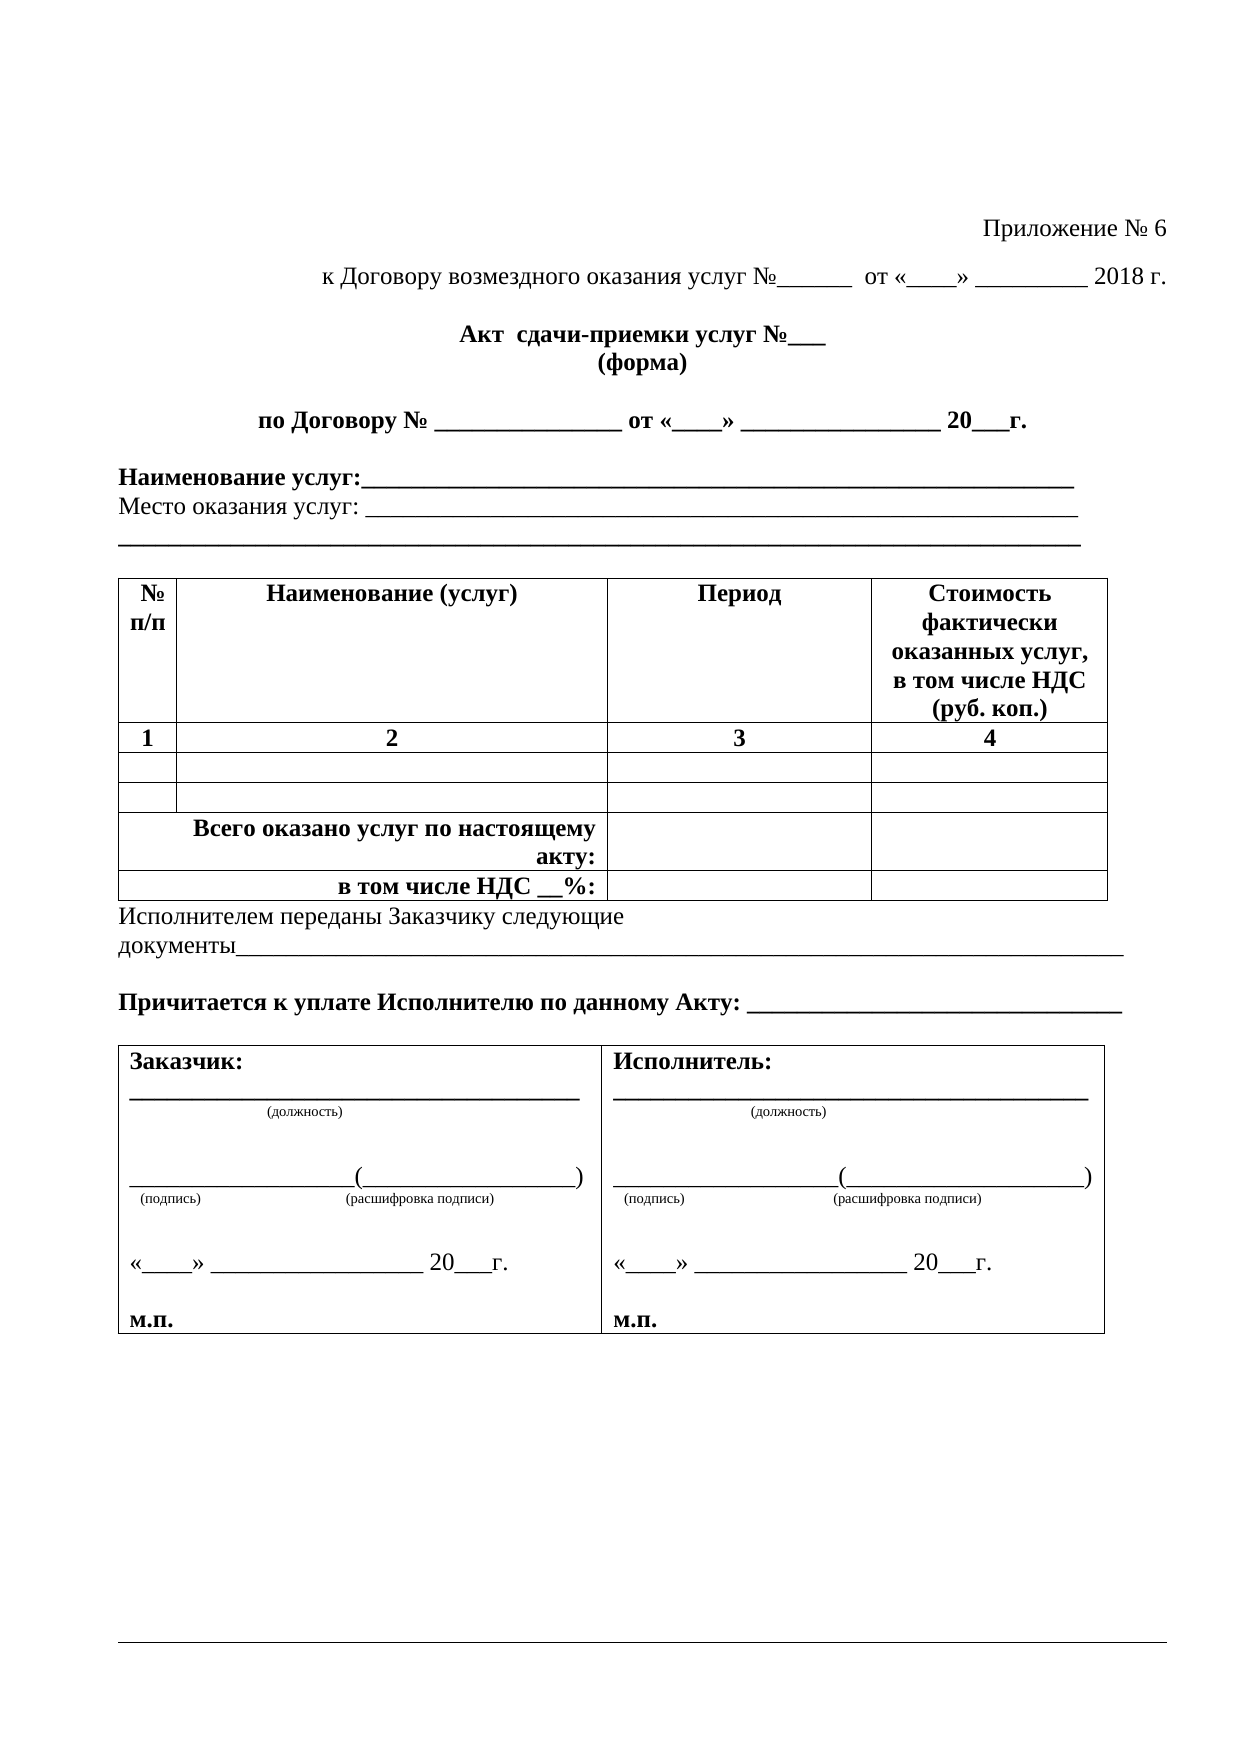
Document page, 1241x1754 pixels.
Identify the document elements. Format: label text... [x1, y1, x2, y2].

table_cell [608, 753, 871, 782]
text (форма) [118, 347, 1167, 376]
table_cell [608, 783, 871, 812]
table_cell 4 [872, 723, 1107, 752]
table_header Исполнитель: ______________________________________ (должность) __________________(___________________) (подпись) (расшифровка подписи) «____» _________________ 20___г. м.п. [602, 1046, 1104, 1333]
text Наименование услуг:_________________________________________________________ [118, 462, 1167, 491]
table_cell [177, 783, 607, 812]
table_cell 3 [608, 723, 871, 752]
text по Договору № _______________ от «____» ________________ 20___г. [118, 405, 1167, 434]
table_cell [872, 813, 1107, 870]
table_header № п/п [119, 579, 176, 722]
text Причитается к уплате Исполнителю по данному Акту: ______________________________ [118, 987, 1167, 1016]
table_header Заказчик: ____________________________________ (должность) __________________(_________________) (подпись) (расшифровка подписи) «____» _________________ 20___г. м.п. [119, 1046, 601, 1333]
table_cell [608, 871, 871, 900]
table_header Период [608, 579, 871, 722]
text к Договору возмездного оказания услуг №______ от «____» _________ 2018 г. [236, 261, 1167, 290]
table_cell [119, 753, 176, 782]
table_cell [872, 871, 1107, 900]
table_header Стоимость фактически оказанных услуг, в том числе НДС (руб. коп.) [872, 579, 1107, 722]
text _____________________________________________________________________________ [118, 520, 1167, 549]
text Акт сдачи-приемки услуг №___ [118, 319, 1167, 347]
text Место оказания услуг: _________________________________________________________ [118, 491, 1167, 520]
table_cell [872, 753, 1107, 782]
table_cell [177, 753, 607, 782]
table_cell [608, 813, 871, 870]
table_cell в том числе НДС __%: [119, 871, 607, 900]
table_cell 1 [119, 723, 176, 752]
table_cell [872, 783, 1107, 812]
text Исполнителем переданы Заказчику следующие документы_______________________________________________________________________ [118, 901, 1167, 958]
table_cell [119, 783, 176, 812]
table_cell 2 [177, 723, 607, 752]
table_cell Всего оказано услуг по настоящему акту: [119, 813, 607, 870]
text Приложение № 6 [118, 213, 1167, 242]
table_header Наименование (услуг) [177, 579, 607, 722]
